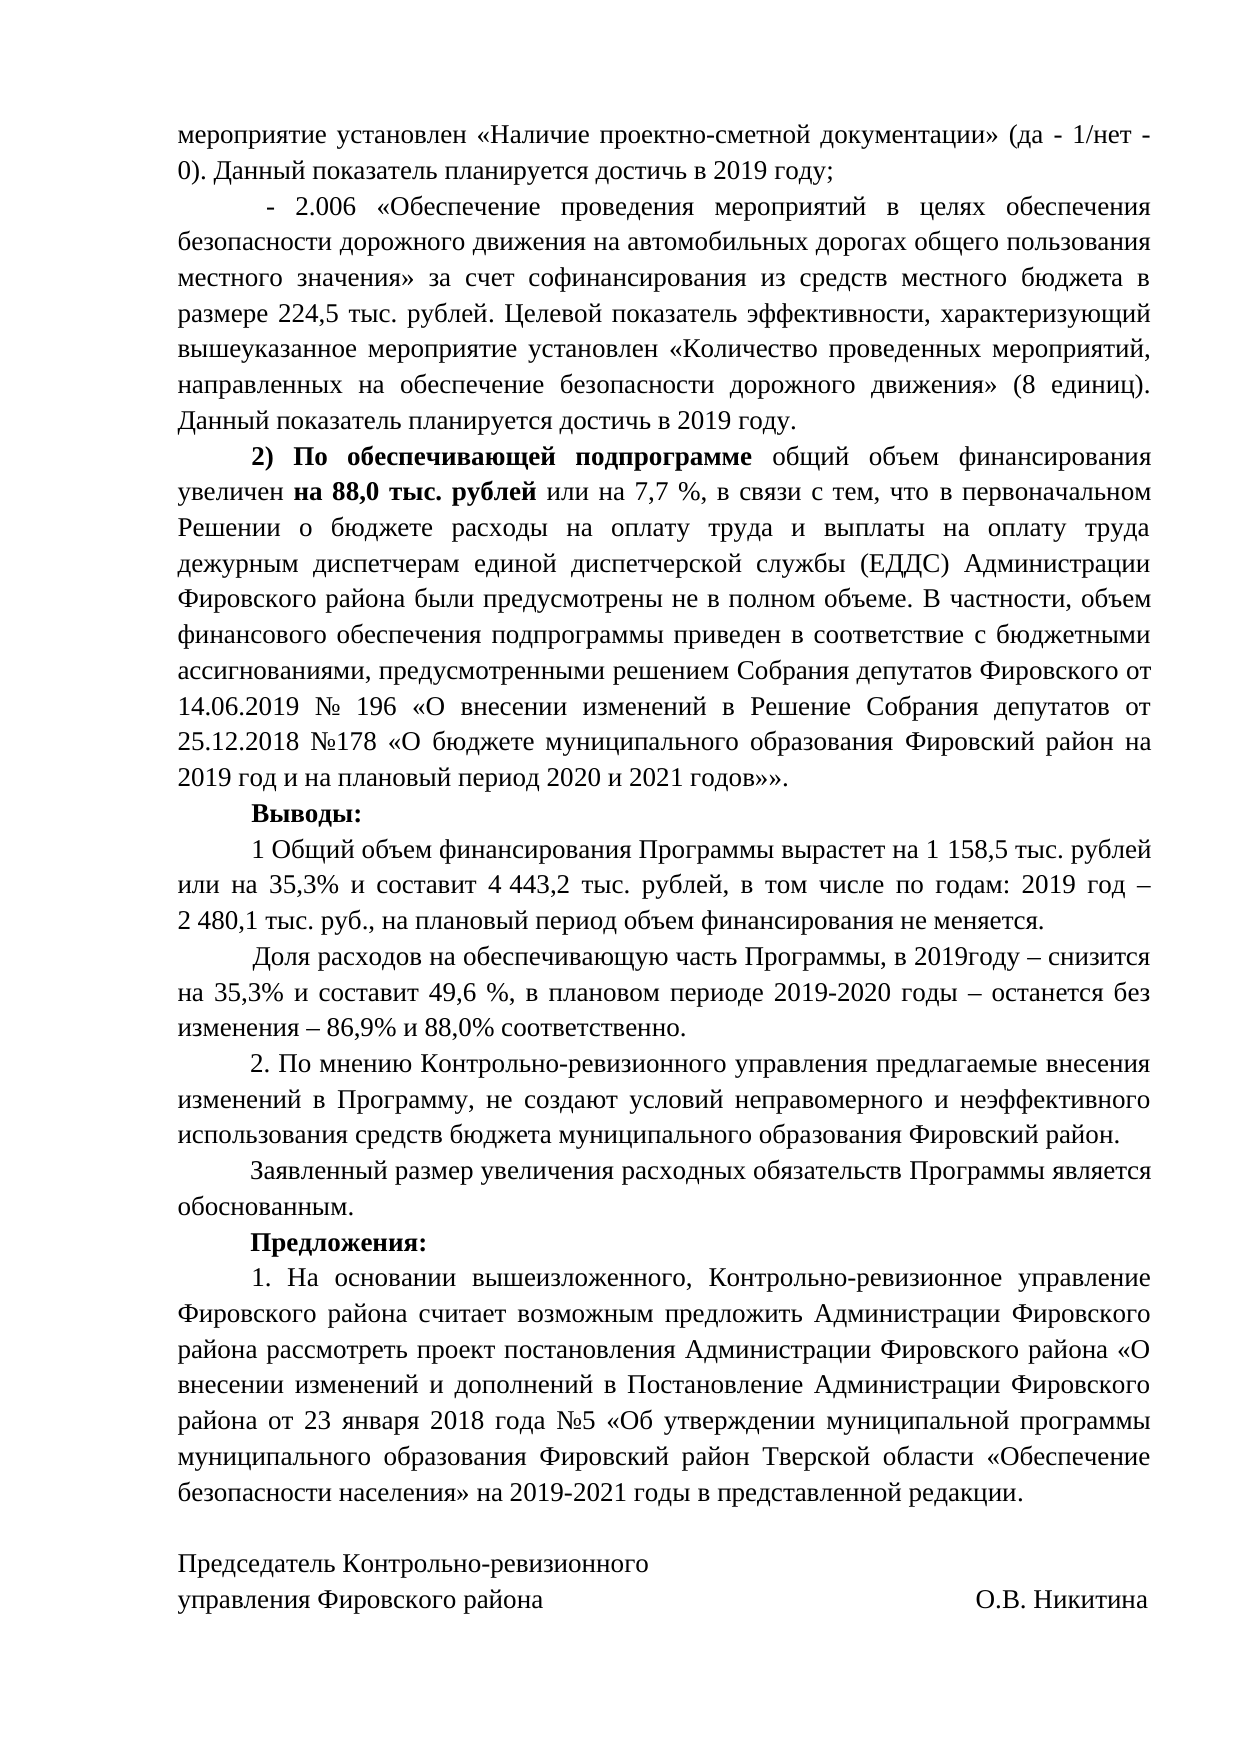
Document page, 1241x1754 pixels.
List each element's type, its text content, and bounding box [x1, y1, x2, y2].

text управления Фировского района О.В. Никитина [177, 1583, 1152, 1614]
text 2. По мнению Контрольно-ревизионного управления предлагаемые внесения изменений в Программу, не создают условий неправомерного и неэффективного использования средств бюджета муниципального образования Фировский район. [177, 1047, 1152, 1150]
text 1. На основании вышеизложенного, Контрольно-ревизионное управление Фировского района считает возможным предложить Администрации Фировского района рассмотреть проект постановления Администрации Фировского района «О внесении изменений и дополнений в Постановление Администрации Фировского района от 23 января 2018 года №5 «Об утверждении муниципальной программы муниципального образования Фировский район Тверской области «Обеспечение безопасности населения» на 2019-2021 годы в представленной редакции. [177, 1364, 1152, 1507]
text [177, 118, 1152, 185]
text Заявленный размер увеличения расходных обязательств Программы является обоснованным. [177, 1154, 1152, 1221]
text Предложения: [177, 1226, 1152, 1257]
text - 2.006 «Обеспечение проведения мероприятий в целях обеспечения безопасности дорожного движения на автомобильных дорогах общего пользования местного значения» за счет софинансирования из средств местного бюджета в размере 224,5 тыс. рублей. Целевой показатель эффективности, характеризующий вышеуказанное мероприятие установлен «Количество проведенных мероприятий, направленных на обеспечение безопасности дорожного движения» (8 единиц). Данный показатель планируется достичь в 2019 году. [177, 189, 1152, 435]
text Доля расходов на обеспечивающую часть Программы, в 2019году – снизится на 35,3% и составит 49,6 %, в плановом периоде 2019-2020 годы – останется без изменения – 86,9% и 88,0% соответственно. [177, 940, 1152, 1042]
text 1. На основании вышеизложенного, Контрольно-ревизионное управление Фировского района считает возможным предложить Администрации Фировского района рассмотреть проект постановления Администрации Фировского района «О внесении изменений и дополнений в Постановление Администрации Фировского района от 23 января 2018 года №5 «Об утверждении муниципальной программы муниципального образования Фировский район Тверской области «Обеспечение безопасности населения» на 2019-2021 годы в представленной редакции. [177, 1261, 1152, 1297]
text Председатель Контрольно-ревизионного [177, 1547, 1152, 1578]
text 2) По обеспечивающей подпрограмме общий объем финансирования увеличен на 88,0 тыс. рублей или на 7,7 %, в связи с тем, что в первоначальном Решении о бюджете расходы на оплату труда и выплаты на оплату труда дежурным диспетчерам единой диспетчерской службы (ЕДДС) Администрации Фировского района были предусмотрены не в полном объеме. В частности, объем финансового обеспечения подпрограммы приведен в соответствие с бюджетными ассигнованиями, предусмотренными решением Собрания депутатов Фировского от 14.06.2019 № 196 «О внесении изменений в Решение Собрания депутатов от 25.12.2018 №178 «О бюджете муниципального образования Фировский район на 2019 год и на плановый период 2020 и 2021 годов»». [177, 440, 1152, 792]
text Выводы: [177, 797, 1152, 828]
text 1 Общий объем финансирования Программы вырастет на 1 158,5 тыс. рублей или на 35,3% и составит 4 443,2 тыс. рублей, в том числе по годам: 2019 год – 2 480,1 тыс. руб., на плановый период объем финансирования не меняется. [177, 833, 1152, 935]
